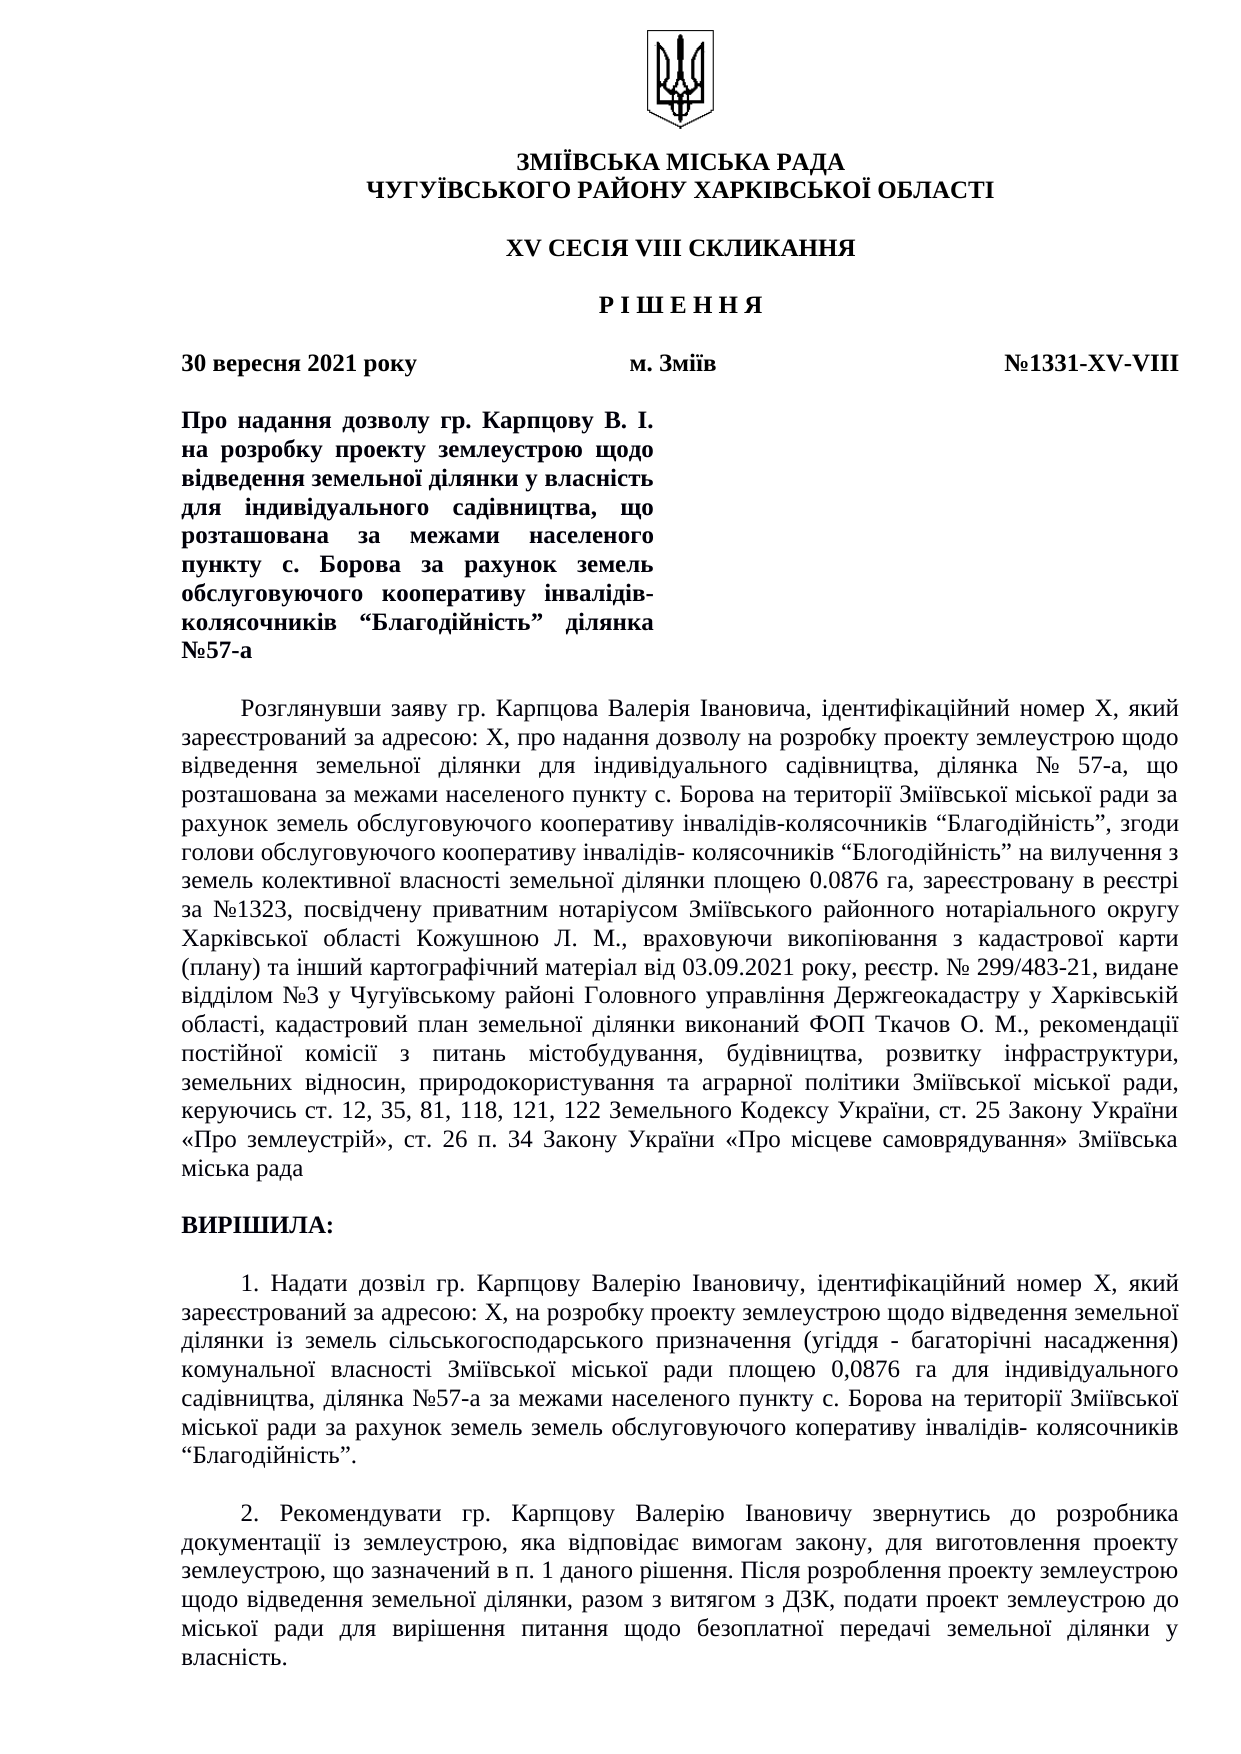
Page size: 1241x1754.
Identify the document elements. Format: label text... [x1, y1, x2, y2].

text 30 вересня 2021 року м. Зміїв №1331-XV-VIII [181, 348, 1180, 377]
text 1. Надати дозвіл гр. Карпцову Валерію Івановичу, ідентифікаційний номер Х, який зареєстрований за адресою: Х, на розробку проекту землеустрою щодо відведення земельної ділянки із земель сільськогосподарського призначення (угіддя - багаторічні насадження) комунальної власності Зміївської міської ради площею 0,0876 га для індивідуального садівництва, ділянка №57-а за межами населеного пункту с. Борова на території Зміївської міської ради за рахунок земель земель обслуговуючого коперативу інвалідів- колясочників “Благодійність”. [181, 1268, 1180, 1469]
text 2. Рекомендувати гр. Карпцову Валерію Івановичу звернутись до розробника документації із землеустрою, яка відповідає вимогам закону, для виготовлення проекту землеустрою, що зазначений в п. 1 даного рішення. Після розроблення проекту землеустрою щодо відведення земельної ділянки, разом з витягом з ДЗК, подати проект землеустрою до міської ради для вирішення питання щодо безоплатної передачі земельної ділянки у власність. [181, 1498, 1180, 1671]
text Розглянувши заяву гр. Карпцова Валерія Івановича, ідентифікаційний номер Х, який зареєстрований за адресою: Х, про надання дозволу на розробку проекту землеустрою щодо відведення земельної ділянки для індивідуального садівництва, ділянка № 57-а, що розташована за межами населеного пункту с. Борова на території Зміївської міської ради за рахунок земель обслуговуючого кооперативу інвалідів-колясочників “Благодійність”, згоди голови обслуговуючого кооперативу інвалідів- колясочників “Блогодійність” на вилучення з земель колективної власності земельної ділянки площею 0.0876 га, зареєстровану в реєстрі за №1323, посвідчену приватним нотаріусом Зміївського районного нотаріального округу Харківської області Кожушною Л. М., враховуючи викопіювання з кадастрової карти (плану) та інший картографічний матеріал від 03.09.2021 року, реєстр. № 299/483-21, видане відділом №3 у Чугуївському районі Головного управління Держгеокадастру у Харківській області, кадастровий план земельної ділянки виконаний ФОП Ткачов О. М., рекомендації постійної комісії з питань містобудування, будівництва, розвитку інфраструктури, земельних відносин, природокористування та аграрної політики Зміївської міської ради, керуючись ст. 12, 35, 81, 118, 121, 122 Земельного Кодексу України, ст. 25 Закону України «Про землеустрій», ст. 26 п. 34 Закону України «Про місцеве самоврядування» Зміївська міська рада [181, 693, 1180, 1182]
picture [646, 29, 716, 130]
subtitle ЗМІЇВСЬКА МІСЬКА РАДА [181, 147, 1180, 176]
subtitle ЧУГУЇВСЬКОГО РАЙОНУ ХАРКІВСЬКОЇ ОБЛАСТІ [181, 176, 1180, 204]
subtitle Р І Ш Е Н Н Я [181, 291, 1180, 319]
text Про надання дозволу гр. Карпцову В. І. на розробку проекту землеустрою щодо відведення земельної ділянки у власність для індивідуального садівництва, що розташована за межами населеного пункту с. Борова за рахунок земель обслуговуючого кооперативу інвалідів- колясочників “Благодійність” ділянка №57-а [181, 406, 654, 664]
subtitle XV сесія VІІІ скликання [181, 233, 1180, 262]
text ВИРІШИЛА: [181, 1211, 1180, 1239]
